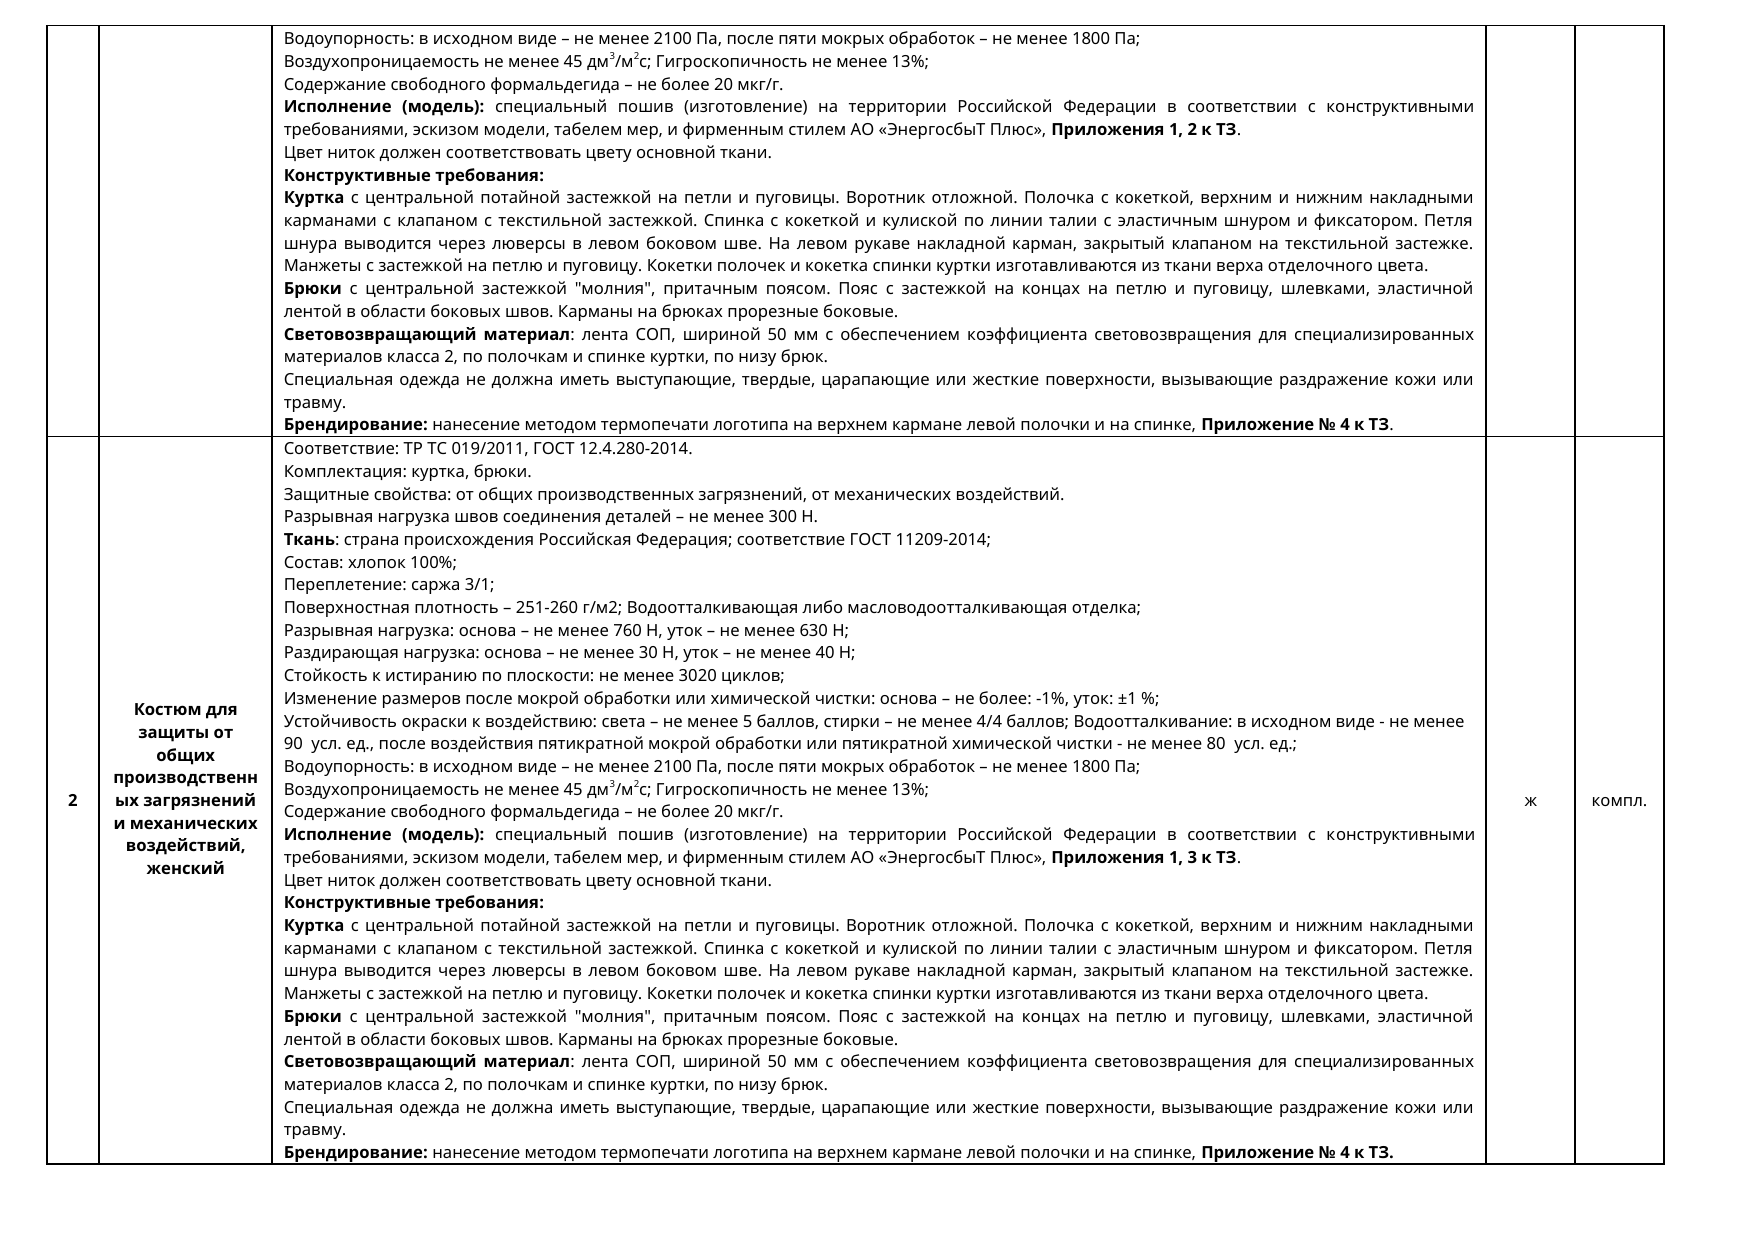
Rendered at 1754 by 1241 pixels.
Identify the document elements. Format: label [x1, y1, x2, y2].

table_cell [35, 25, 1754, 1166]
